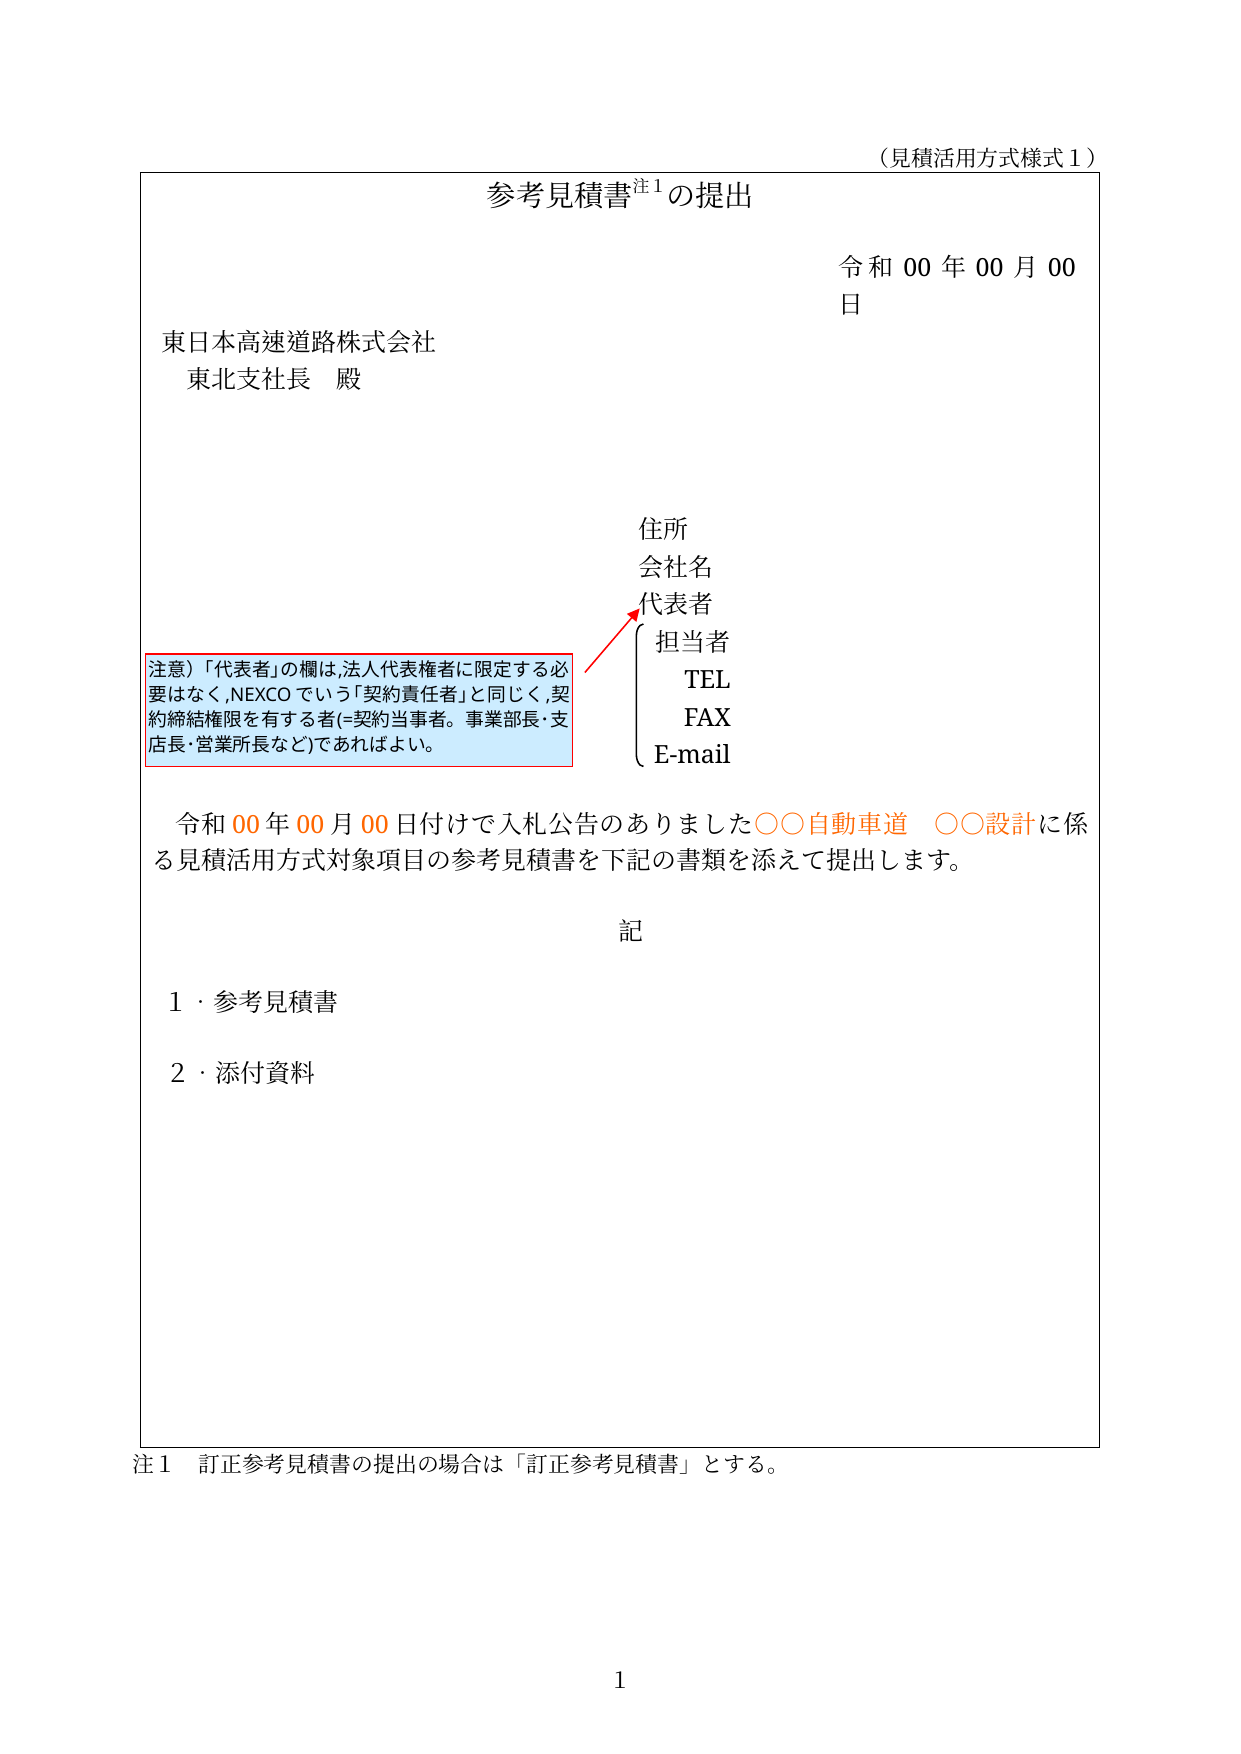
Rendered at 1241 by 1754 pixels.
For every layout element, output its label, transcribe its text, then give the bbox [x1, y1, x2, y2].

table_header 参考見積書注１の提出 令和00年00月00日付けで入札公告のありました○○自動車道 ○○設計に係る見積活用方式対象項目の参考見積書を下記の書類を添えて提出します。 記 １．参考見積書 ２．添付資料 [141, 173, 1099, 1447]
text （見積活用方式様式１） [89, 141, 1108, 172]
text 注１ 訂正参考見積書の提出の場合は「訂正参考見積書」とする。 [89, 1448, 1152, 1479]
